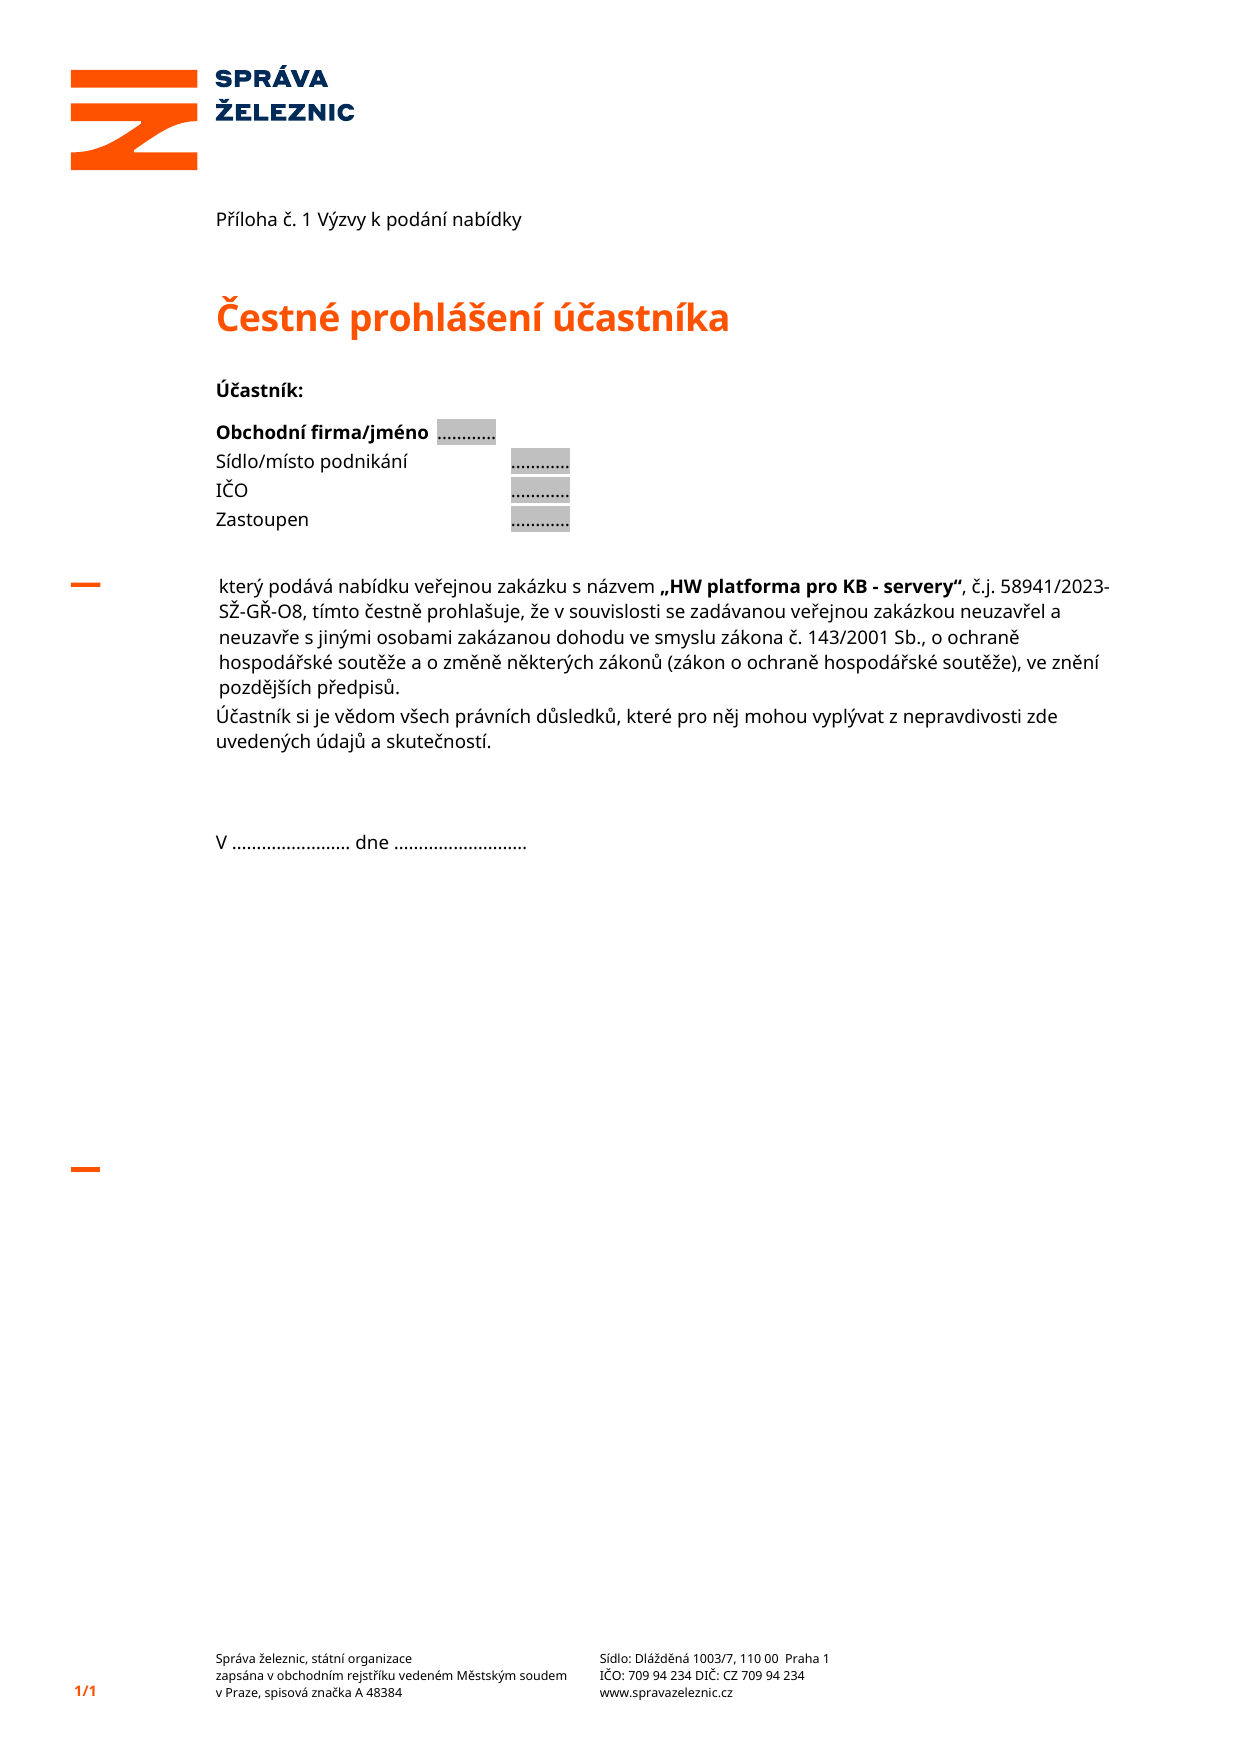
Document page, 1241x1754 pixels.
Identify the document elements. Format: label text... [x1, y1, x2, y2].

text Čestné prohlášení účastníka [216, 291, 1122, 342]
text Zastoupen ………… [216, 503, 1122, 532]
text Účastník: [216, 373, 1122, 404]
text který podává nabídku veřejnou zakázku s názvem „HW platforma pro KB - servery“, č.j. 58941/2023-SŽ-GŘ-O8, tímto čestně prohlašuje, že v souvislosti se zadávanou veřejnou zakázkou neuzavřel a neuzavře s jinými osobami zakázanou dohodu ve smyslu zákona č. 143/2001 Sb., o ochraně hospodářské soutěže a o změně některých zákonů (zákon o ochraně hospodářské soutěže), ve znění pozdějších předpisů. [219, 573, 1119, 700]
text Příloha č. 1 Výzvy k podání nabídky [216, 207, 1122, 232]
text IČO ………… [216, 474, 1122, 503]
text Obchodní firma/jméno ………… [216, 416, 1122, 445]
text Sídlo/místo podnikání ………… [216, 445, 1122, 474]
text Účastník si je vědom všech právních důsledků, které pro něj mohou vyplývat z nepravdivosti zde uvedených údajů a skutečností. [216, 703, 1122, 754]
text V …………………… dne ……………………… [216, 829, 1122, 855]
